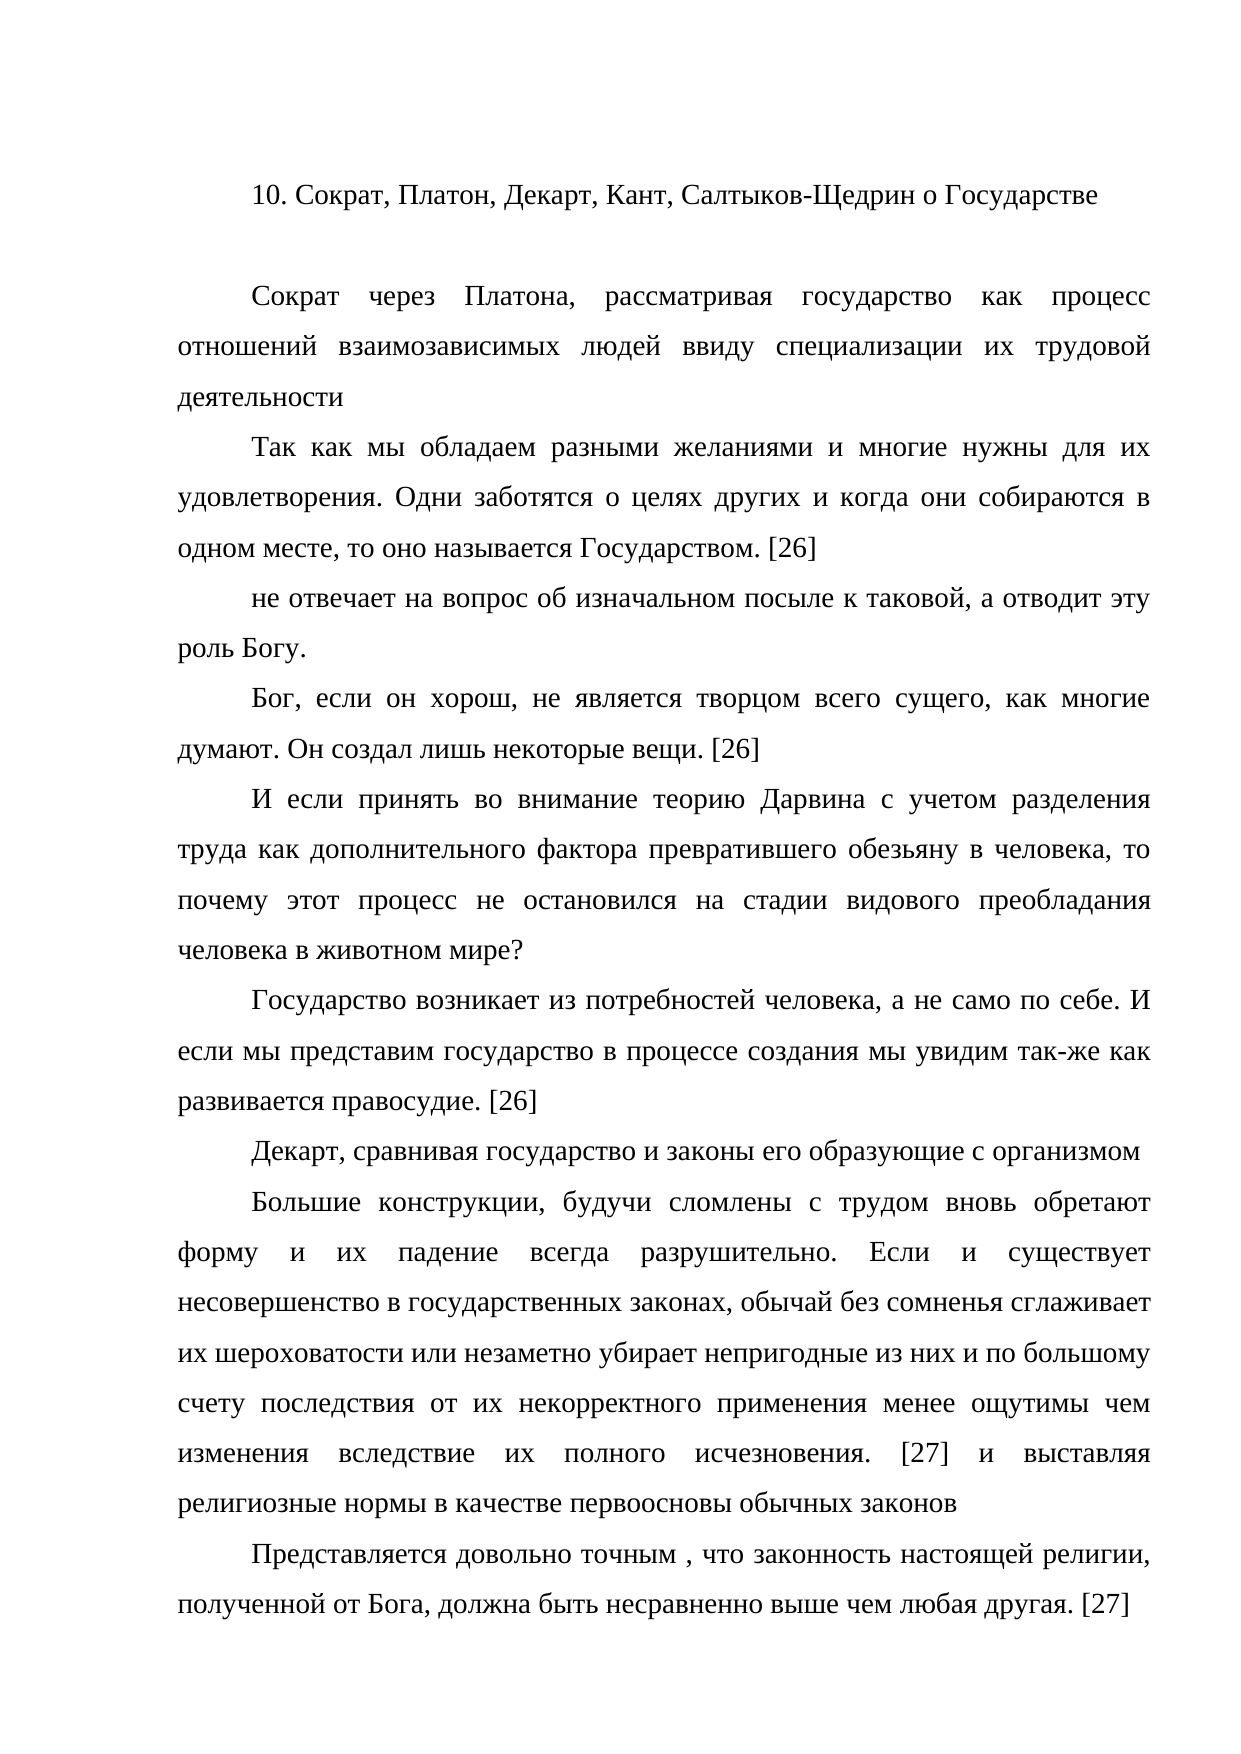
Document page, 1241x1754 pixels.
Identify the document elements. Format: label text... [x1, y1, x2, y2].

text Бог, если он хорош, не является творцом всего сущего, как многие думают. Он создал лишь некоторые вещи. [26] [177, 681, 1152, 764]
text Декарт, сравнивая государство и законы его образующие с организмом [177, 1133, 1152, 1167]
text Большие конструкции, будучи сломлены с трудом вновь обретают форму и их падение всегда разрушительно. Если и существует несовершенство в государственных законах, обычай без сомненья сглаживает их шероховатости или незаметно убирает непригодные из них и по большому счету последствия от их некорректного применения менее ощутимы чем изменения вследствие их полного исчезновения. [27] и выставляя религиозные нормы в качестве первоосновы обычных законов [177, 1184, 1152, 1519]
text 10. Сократ, Платон, Декарт, Кант, Салтыков-Щедрин о Государстве [177, 177, 1152, 211]
text Так как мы обладаем разными желаниями и многие нужны для их удовлетворения. Одни заботятся о целях других и когда они собираются в одном месте, то оно называется Государством. [26] [177, 429, 1152, 563]
text И если принять во внимание теорию Дарвина с учетом разделения труда как дополнительного фактора превратившего обезьяну в человека, то почему этот процесс не остановился на стадии видового преобладания человека в животном мире? [177, 781, 1152, 966]
text не отвечает на вопрос об изначальном посыле к таковой, а отводит эту роль Богу. [177, 580, 1152, 664]
text Представляется довольно точным , что законность настоящей религии, полученной от Бога, должна быть несравненно выше чем любая другая. [27] [177, 1536, 1152, 1620]
text Сократ через Платона, рассматривая государство как процесс отношений взаимозависимых людей ввиду специализации их трудовой деятельности [177, 278, 1152, 412]
text Государство возникает из потребностей человека, а не само по себе. И если мы представим государство в процессе создания мы увидим так-же как развивается правосудие. [26] [177, 982, 1152, 1117]
